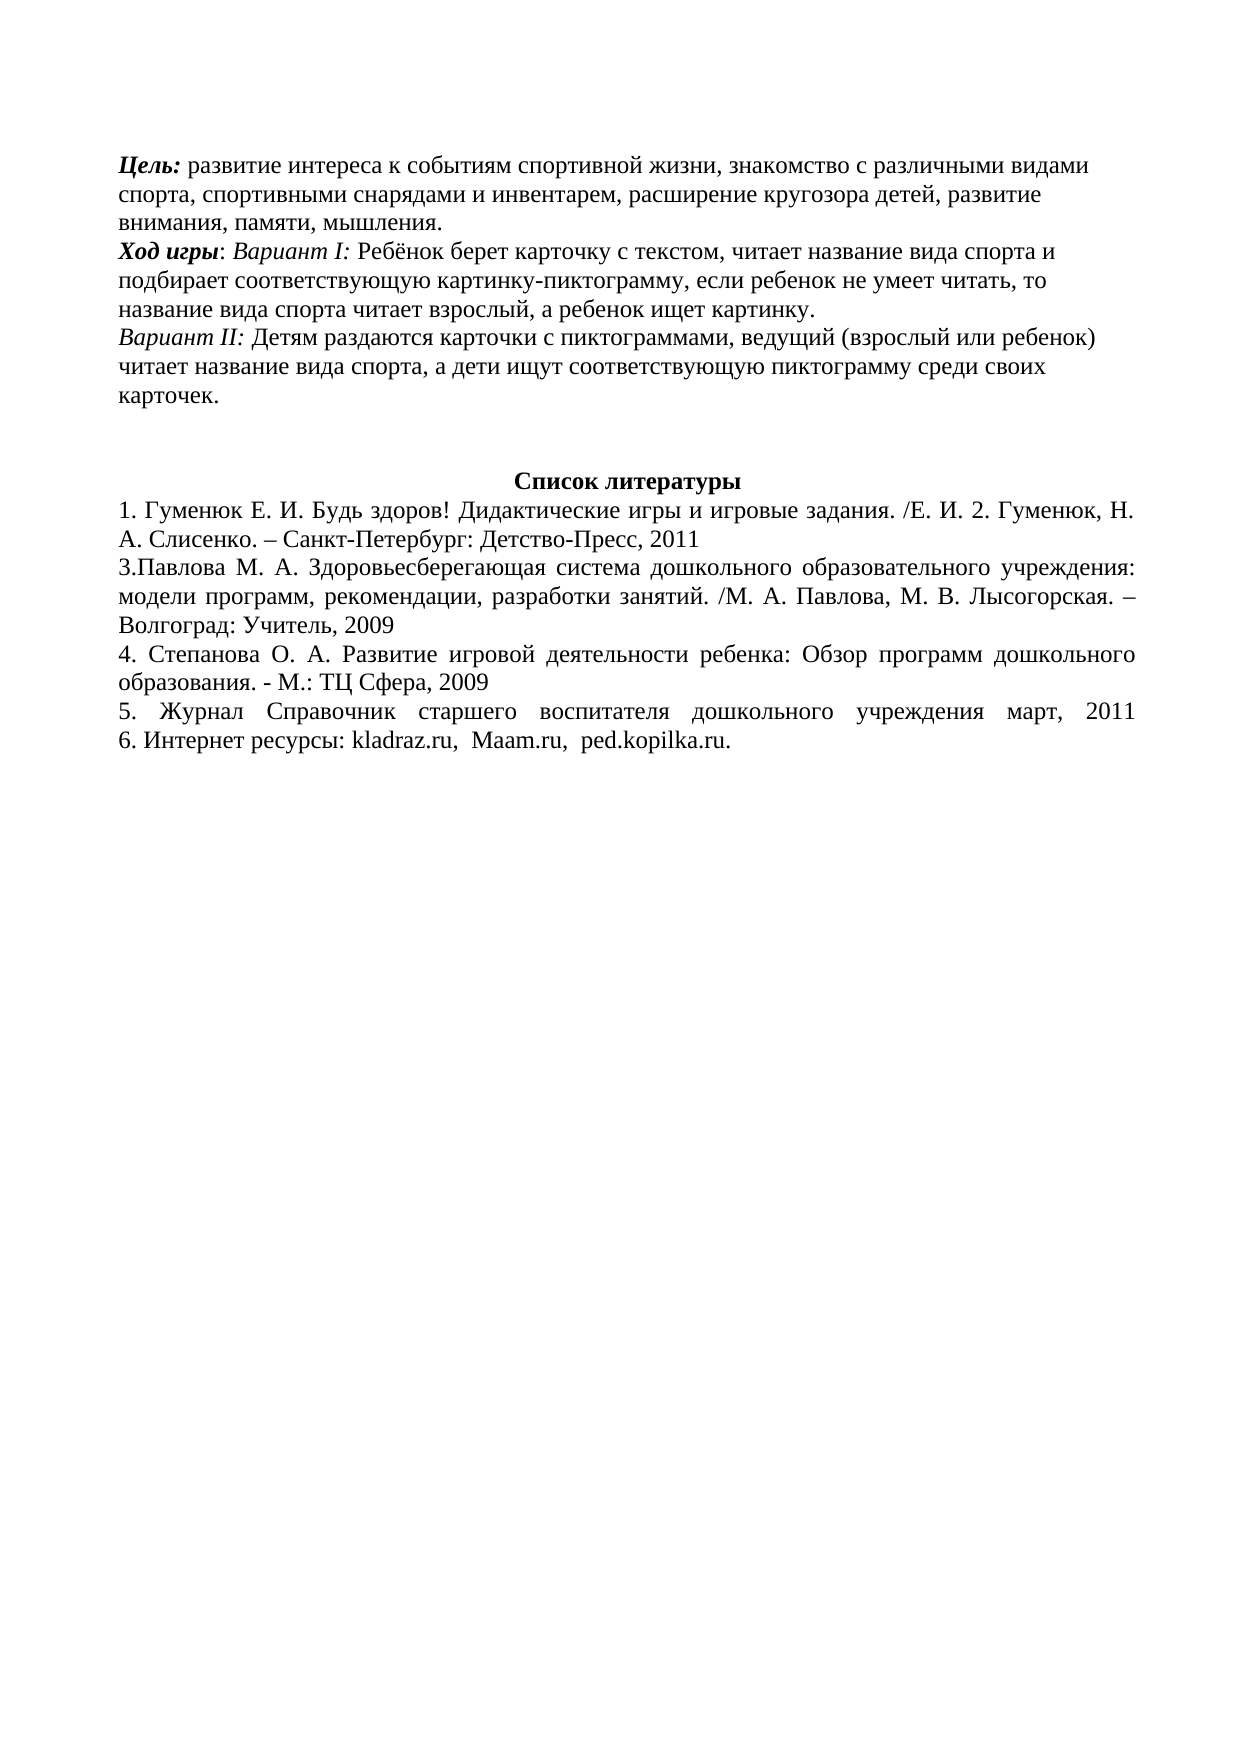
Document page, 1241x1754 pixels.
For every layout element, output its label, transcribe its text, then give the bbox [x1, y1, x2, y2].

text 1. Гуменюк Е. И. Будь здоров! Дидактические игры и игровые задания. /Е. И. 2. Гуменюк, Н. А. Слисенко. – Санкт-Петербург: Детство-Пресс, 2011 [118, 495, 1137, 552]
text 3.Павлова М. А. Здоровьесберегающая система дошкольного образовательного учреждения: модели программ, рекомендации, разработки занятий. /М. А. Павлова, М. В. Лысогорская. – Волгоград: Учитель, 2009 [118, 552, 1137, 639]
text Цель: развитие интереса к событиям спортивной жизни, знакомство с различными видами спорта, спортивными снарядами и инвентарем, расширение кругозора детей, развитие внимания, памяти, мышления. [118, 150, 1137, 236]
text Ход игры: Вариант I: Ребёнок берет карточку с текстом, читает название вида спорта и подбирает соответствующую картинку-пиктограмму, если ребенок не умеет читать, то название вида спорта читает взрослый, а ребенок ищет картинку. Вариант II: Детям раздаются карточки с пиктограммами, ведущий (взрослый или ребенок) читает название вида спорта, а дети ищут соответствующую пиктограмму среди своих карточек. [118, 236, 1137, 409]
text Список литературы [118, 466, 1137, 495]
text 4. Степанова О. А. Развитие игровой деятельности ребенка: Обзор программ дошкольного образования. - М.: ТЦ Сфера, 2009 [118, 639, 1137, 696]
text 5. Журнал Справочник старшего воспитателя дошкольного учреждения март, 2011 6. Интернет ресурсы: kladraz.ru, Maam.ru, ped.kopilka.ru. [118, 696, 1137, 754]
